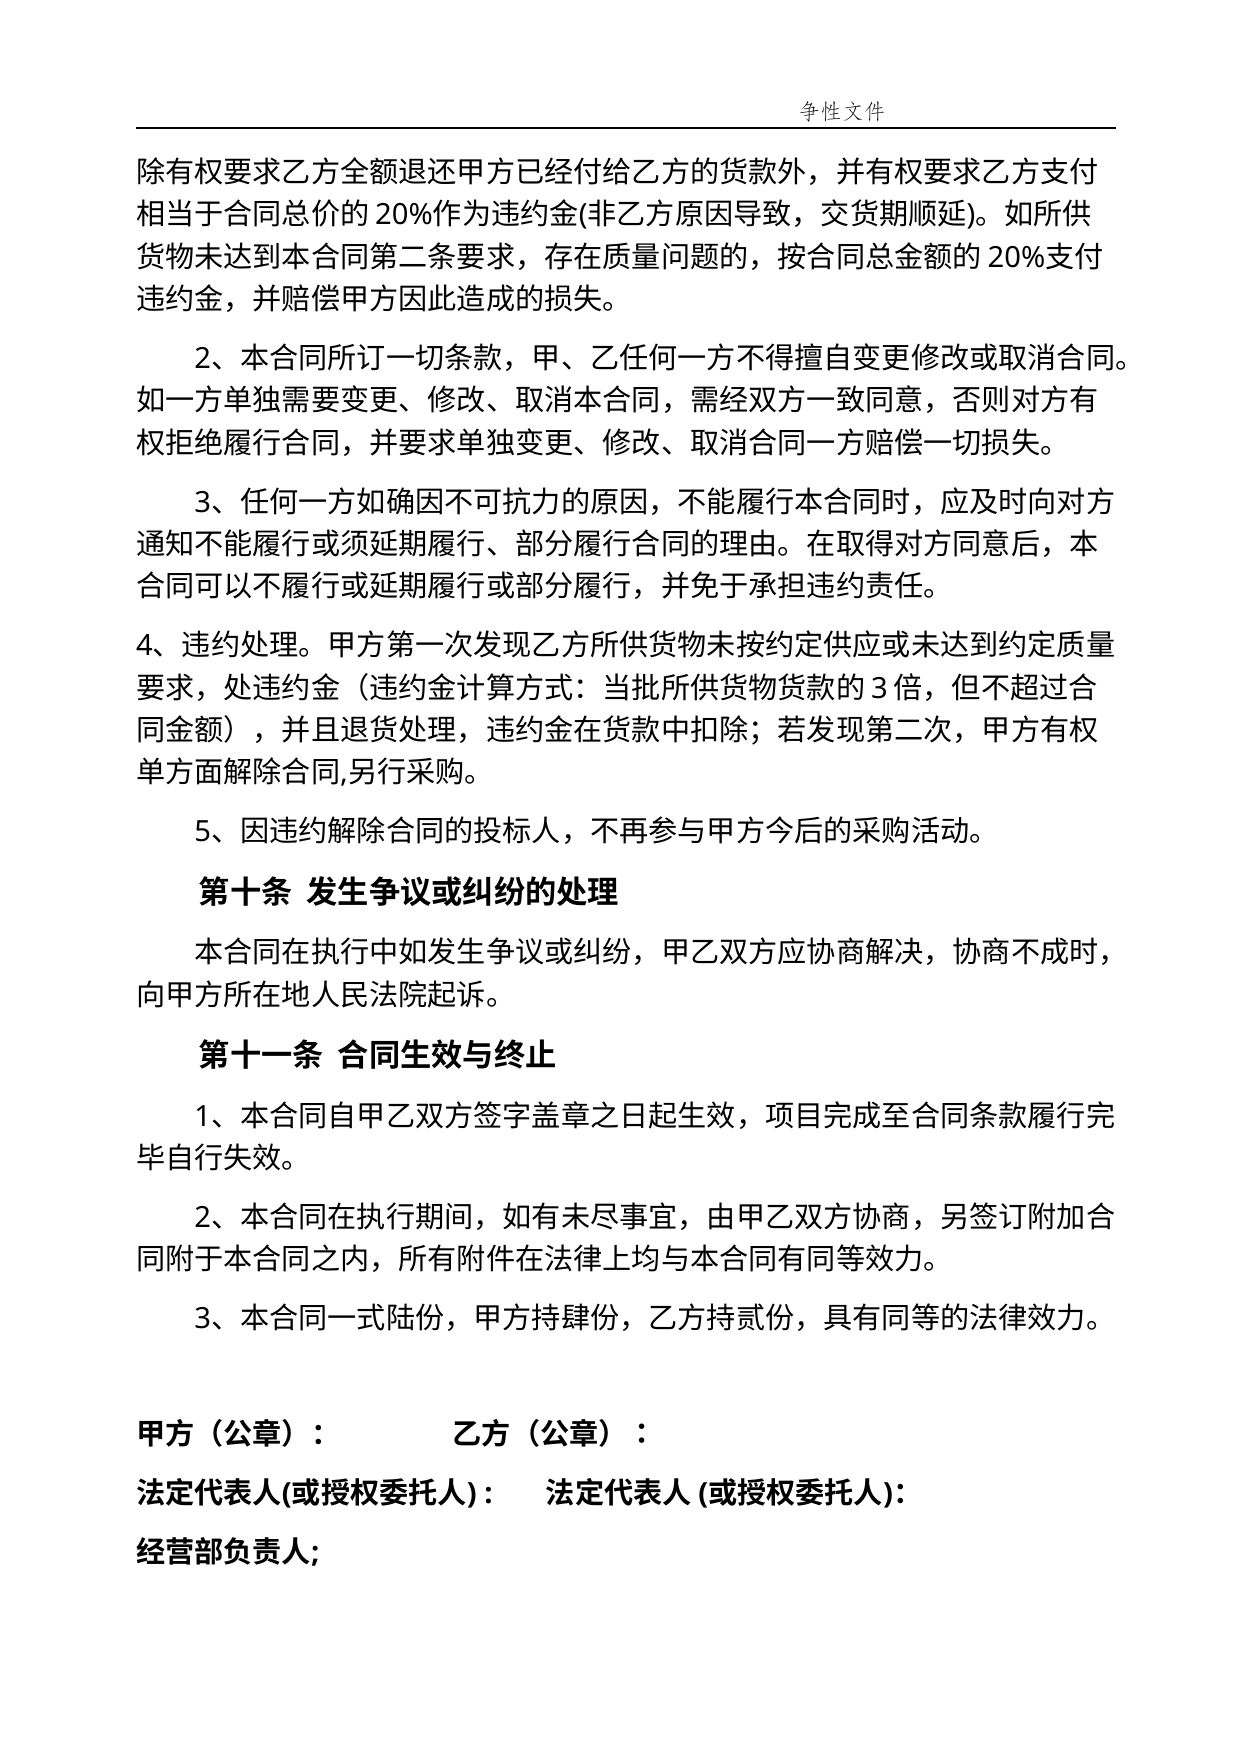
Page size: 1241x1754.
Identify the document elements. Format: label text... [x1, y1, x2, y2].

text 本合同在执行中如发生争议或纠纷，甲乙双方应协商解决，协商不成时，向甲方所在地人民法院起诉。 [136, 929, 1116, 1013]
text 2、本合同在执行期间，如有未尽事宜，由甲乙双方协商，另签订附加合同附于本合同之内，所有附件在法律上均与本合同有同等效力。 [136, 1193, 1116, 1278]
text 1、本合同自甲乙双方签字盖章之日起生效，项目完成至合同条款履行完毕自行失效。 [136, 1092, 1116, 1177]
text 3、任何一方如确因不可抗力的原因，不能履行本合同时，应及时向对方通知不能履行或须延期履行、部分履行合同的理由。在取得对方同意后，本合同可以不履行或延期履行或部分履行，并免于承担违约责任。 [136, 478, 1116, 605]
text 第十条 发生争议或纠纷的处理 [136, 867, 1116, 912]
text 3、本合同一式陆份，甲方持肆份，乙方持贰份，具有同等的法律效力。 [136, 1295, 1116, 1337]
text 4、违约处理。甲方第一次发现乙方所供货物未按约定供应或未达到约定质量要求，处违约金（违约金计算方式：当批所供货物货款的3倍，但不超过合同金额），并且退货处理，违约金在货款中扣除；若发现第二次，甲方有权单方面解除合同,另行采购。 [136, 622, 1116, 791]
text 甲方（公章）： 乙方（公章）： [136, 1410, 1116, 1452]
text 法定代表人(或授权委托人) : 法定代表人 (或授权委托人)： [136, 1469, 1116, 1512]
text 经营部负责人; [136, 1528, 1116, 1571]
text 2、本合同所订一切条款，甲、乙任何一方不得擅自变更修改或取消合同。如一方单独需要变更、修改、取消本合同，需经双方一致同意，否则对方有权拒绝履行合同，并要求单独变更、修改、取消合同一方赔偿一切损失。 [136, 334, 1116, 462]
text 5、因违约解除合同的投标人，不再参与甲方今后的采购活动。 [136, 808, 1116, 850]
text 第十一条 合同生效与终止 [136, 1030, 1116, 1075]
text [136, 148, 1116, 318]
